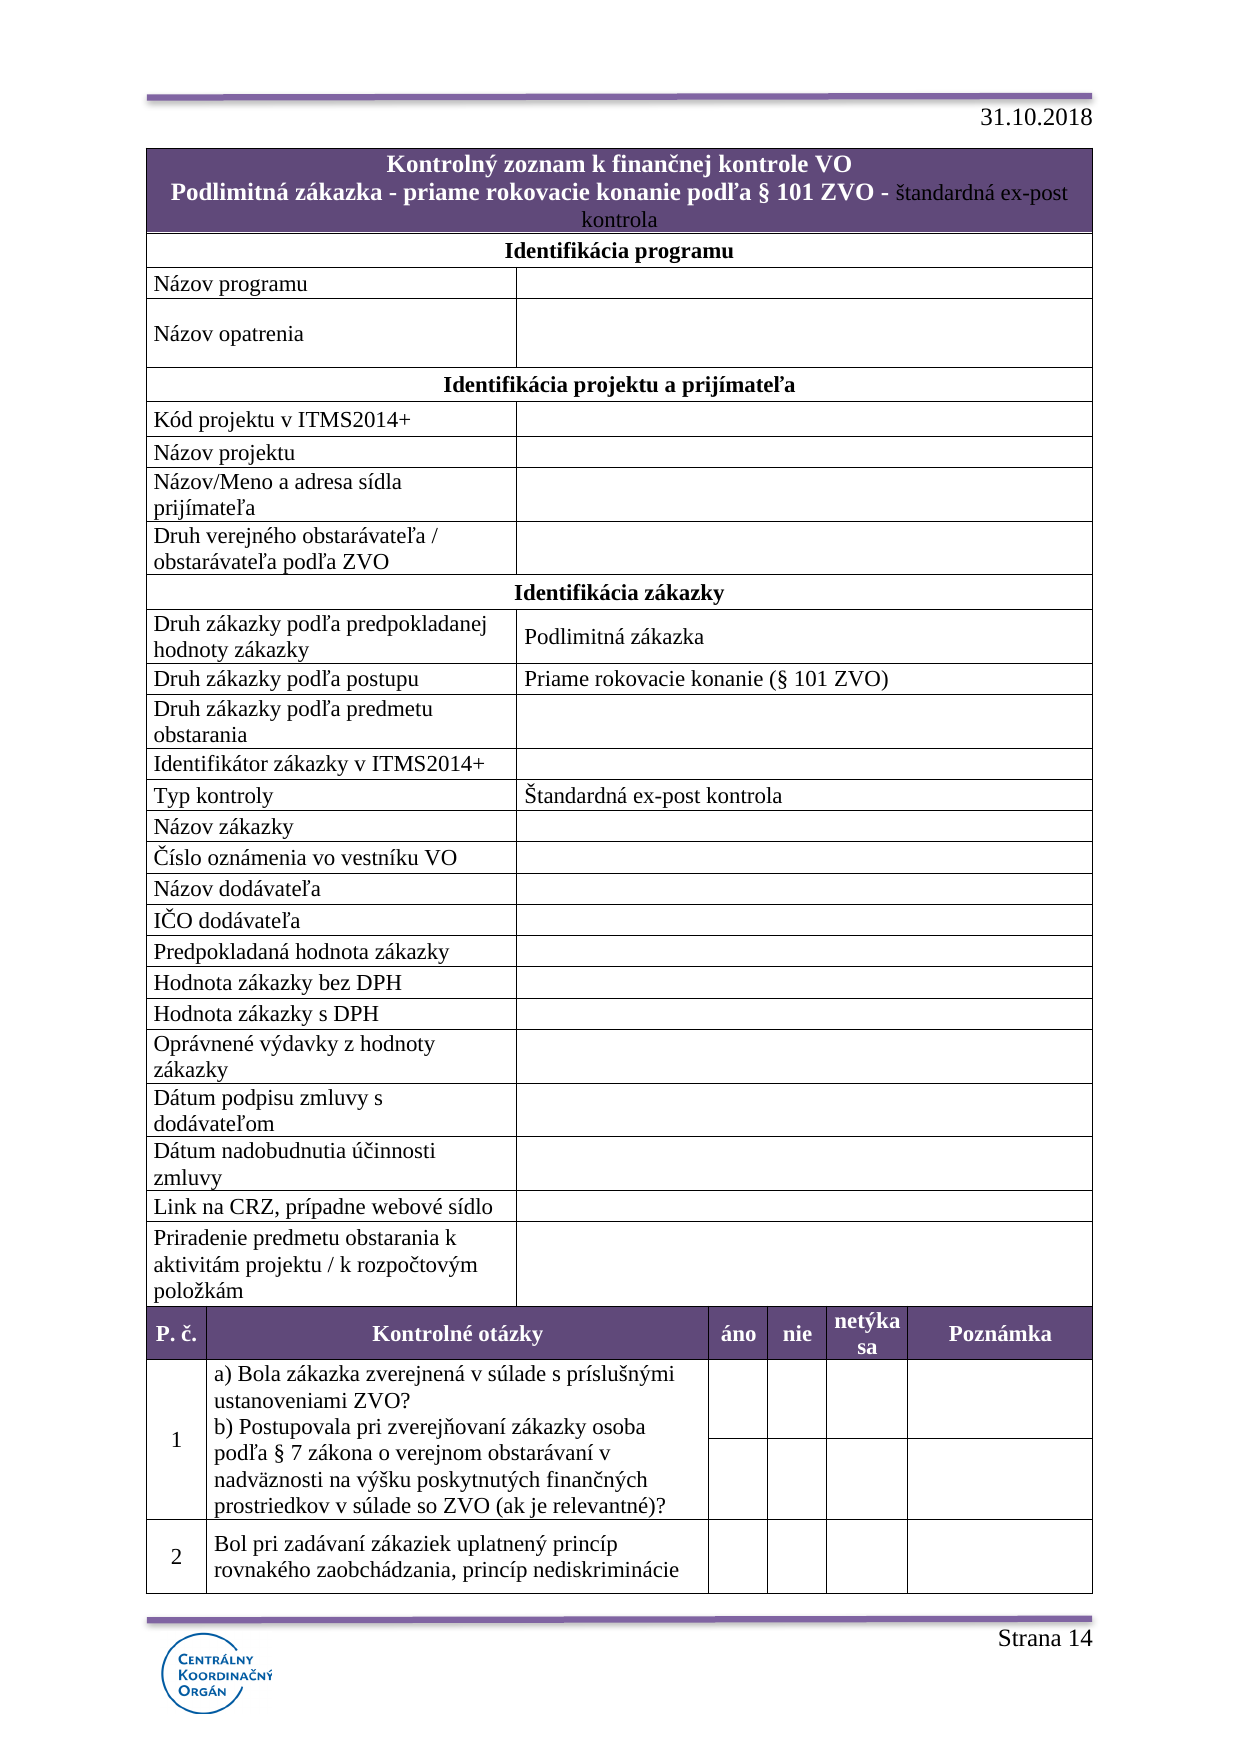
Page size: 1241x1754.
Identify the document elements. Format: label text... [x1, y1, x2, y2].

table_cell [517, 936, 1092, 966]
table_cell Identifikácia projektu a prijímateľa [147, 368, 1092, 401]
table_cell [517, 905, 1092, 935]
table_cell [517, 1137, 1092, 1190]
table_cell Identifikácia programu [147, 234, 1092, 267]
table_cell [517, 695, 1092, 747]
table_cell Priradenie predmetu obstarania k aktivitám projektu / k rozpočtovým položkám [147, 1222, 516, 1306]
table_cell Typ kontroly [147, 780, 516, 810]
table_cell áno [709, 1307, 767, 1359]
table_cell Hodnota zákazky bez DPH [147, 967, 516, 997]
table_cell Názov zákazky [147, 811, 516, 841]
table_cell [709, 1360, 767, 1438]
table_cell Číslo oznámenia vo vestníku VO [147, 842, 516, 872]
table_cell Dátum podpisu zmluvy s dodávateľom [147, 1084, 516, 1136]
table_cell Dátum nadobudnutia účinnosti zmluvy [147, 1137, 516, 1190]
table_cell [709, 1520, 767, 1593]
table_cell [827, 1360, 907, 1438]
table_cell [908, 1520, 1092, 1593]
table_cell Štandardná ex-post kontrola [517, 780, 1092, 810]
table_cell [517, 749, 1092, 779]
table_cell [517, 522, 1092, 574]
table_cell [517, 402, 1092, 436]
table_cell [517, 1222, 1092, 1306]
table_cell P. č. [147, 1307, 206, 1359]
table_cell a) Bola zákazka zverejnená v súlade s príslušnými ustanoveniami ZVO? b) Postupovala pri zverejňovaní zákazky osoba podľa § 7 zákona o verejnom obstarávaní v nadväznosti na výšku poskytnutých finančných prostriedkov v súlade so ZVO (ak je relevantné)? [207, 1360, 708, 1518]
table_cell [827, 1520, 907, 1593]
table_cell [517, 811, 1092, 841]
table_cell [709, 1439, 767, 1518]
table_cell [207, 1520, 708, 1593]
table_cell [827, 1439, 907, 1518]
table_cell Druh zákazky podľa predmetu obstarania [147, 695, 516, 747]
table_cell [517, 299, 1092, 367]
table_cell [517, 268, 1092, 298]
table_cell Názov projektu [147, 437, 516, 467]
table_cell Priame rokovacie konanie (§ 101 ZVO) [517, 664, 1092, 694]
table_cell [517, 999, 1092, 1029]
table_cell Kontrolné otázky [207, 1307, 708, 1359]
picture [159, 1631, 272, 1713]
table_header Kontrolný zoznam k finančnej kontrole VO Podlimitná zákazka - priame rokovacie konanie podľa § 101 ZVO - štandardná ex-post kontrola [147, 149, 1092, 232]
table_cell Predpokladaná hodnota zákazky [147, 936, 516, 966]
table_cell Druh zákazky podľa postupu [147, 664, 516, 694]
table_cell Názov opatrenia [147, 299, 516, 367]
table_cell [517, 1084, 1092, 1136]
table_cell Oprávnené výdavky z hodnoty zákazky [147, 1030, 516, 1082]
table_cell [768, 1520, 826, 1593]
table_cell [908, 1360, 1092, 1438]
table_cell [517, 842, 1092, 872]
table_cell [768, 1360, 826, 1438]
table_cell [517, 437, 1092, 467]
table_cell [517, 1030, 1092, 1082]
table_cell Identifikácia zákazky [147, 575, 1092, 609]
table_cell [517, 468, 1092, 521]
table_cell [908, 1439, 1092, 1518]
table_cell [768, 1439, 826, 1518]
table_cell IČO dodávateľa [147, 905, 516, 935]
table_cell Názov/Meno a adresa sídla prijímateľa [147, 468, 516, 521]
table_cell Poznámka [908, 1307, 1092, 1359]
table_cell Druh verejného obstarávateľa / obstarávateľa podľa ZVO [147, 522, 516, 574]
table_cell Kód projektu v ITMS2014+ [147, 402, 516, 436]
table_cell netýka sa [827, 1307, 907, 1359]
table_cell nie [768, 1307, 826, 1359]
table_cell Link na CRZ, prípadne webové sídlo [147, 1191, 516, 1221]
table_cell Identifikátor zákazky v ITMS2014+ [147, 749, 516, 779]
table_cell [517, 874, 1092, 904]
table_cell Druh zákazky podľa predpokladanej hodnoty zákazky [147, 610, 516, 662]
table_cell [517, 1191, 1092, 1221]
table_cell Názov dodávateľa [147, 874, 516, 904]
table_cell Podlimitná zákazka [517, 610, 1092, 662]
table_cell 1 [147, 1360, 206, 1518]
table_cell 2 [147, 1520, 206, 1593]
table_cell [517, 967, 1092, 997]
table_cell Názov programu [147, 268, 516, 298]
table_cell Hodnota zákazky s DPH [147, 999, 516, 1029]
